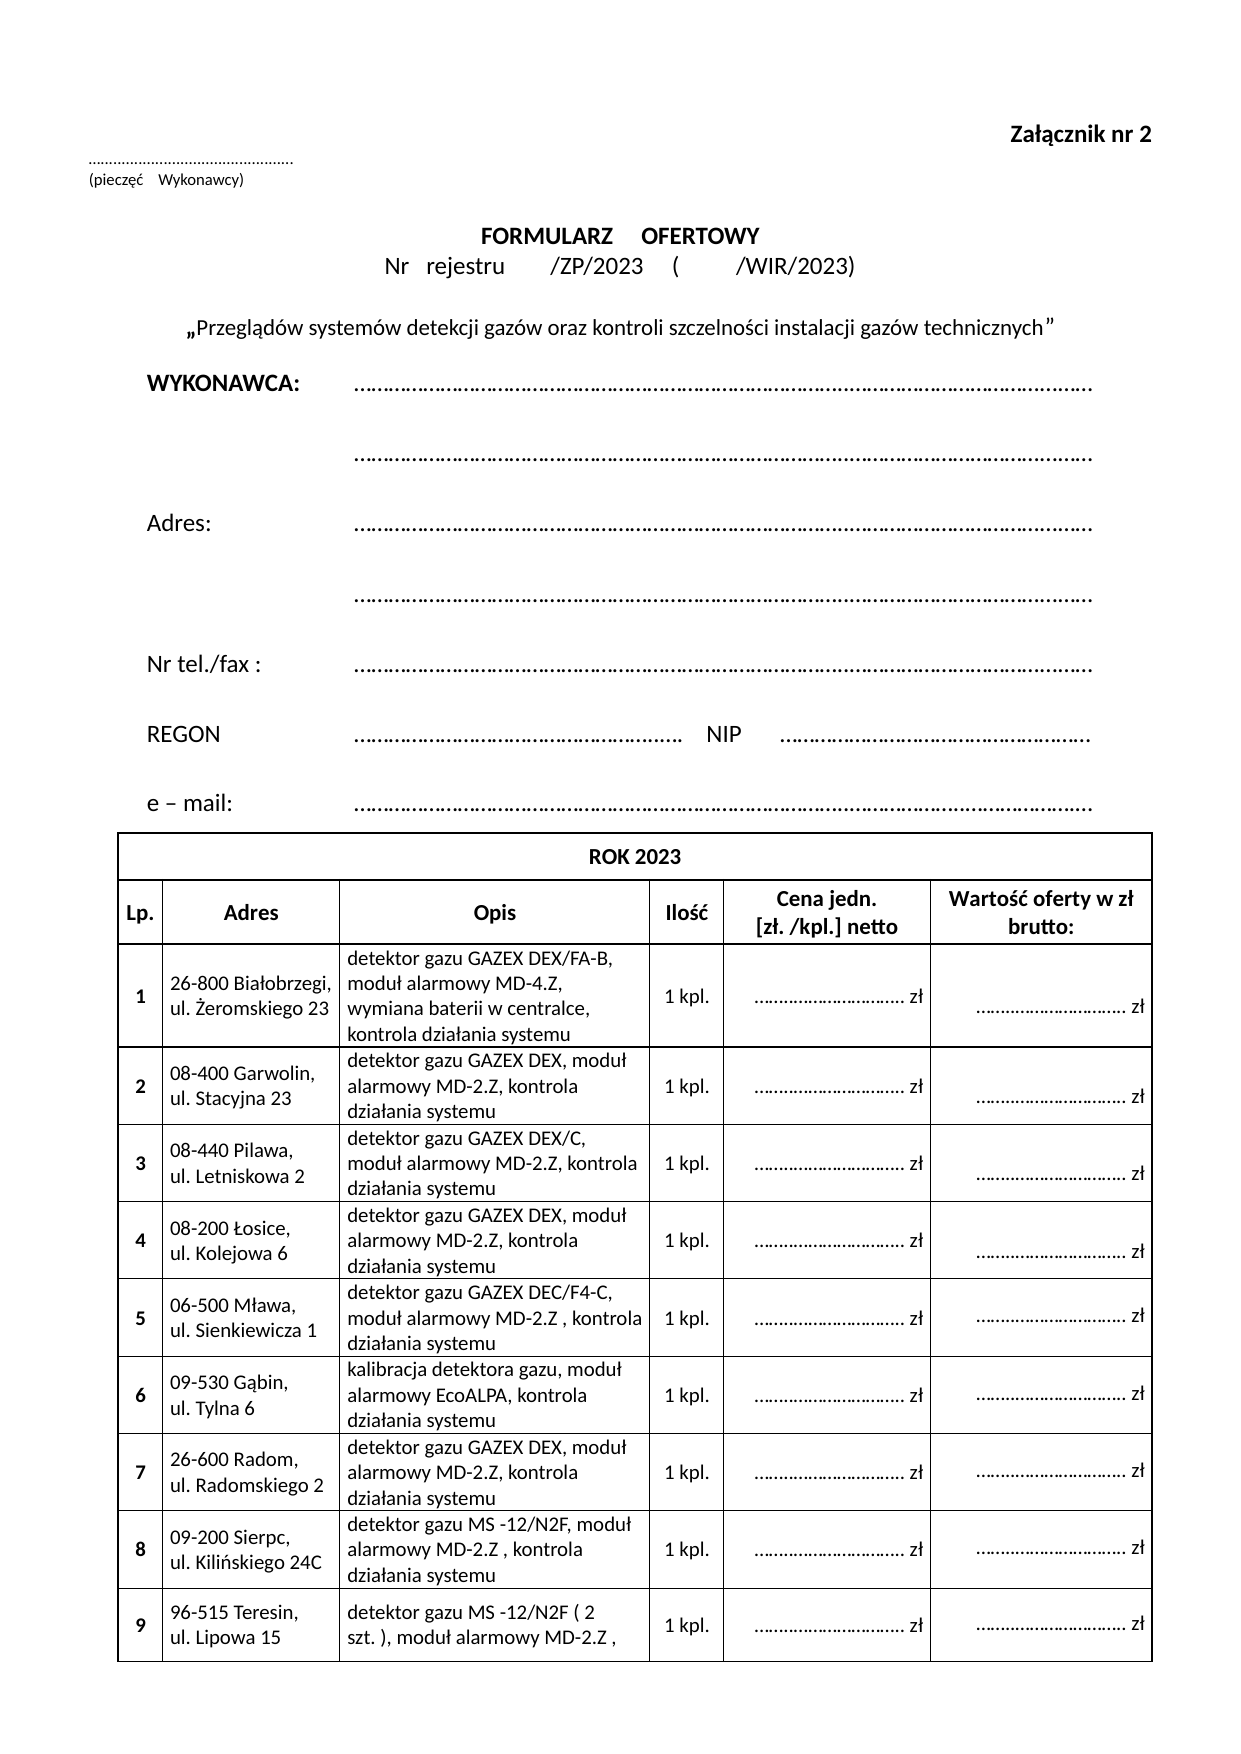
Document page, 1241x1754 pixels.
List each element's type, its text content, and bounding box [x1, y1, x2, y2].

table_cell 09-200 Sierpc, ul. Kilińskiego 24C [163, 1511, 339, 1587]
table_cell 6 [119, 1357, 162, 1433]
table_cell Adres: [135, 483, 343, 623]
table_cell e – mail: [135, 763, 343, 832]
table_cell ……..………………….. zł [724, 1125, 930, 1201]
table_cell 1 kpl. [650, 1279, 723, 1356]
table_cell 1 kpl. [650, 1589, 723, 1661]
table_cell Adres [163, 881, 339, 943]
table_cell detektor gazu GAZEX DEX, moduł alarmowy MD-2.Z, kontrola działania systemu [340, 1048, 649, 1124]
table_cell ……..………………….. zł [931, 945, 1151, 1046]
table_cell NIP [695, 693, 769, 762]
text Załącznik nr 2 [89, 118, 1152, 149]
table_cell 09-530 Gąbin, ul. Tylna 6 [163, 1357, 339, 1433]
table_cell Lp. [119, 881, 162, 943]
table_cell 08-400 Garwolin, ul. Stacyjna 23 [163, 1048, 339, 1124]
table_cell ……..………………….. zł [931, 1589, 1151, 1661]
table_cell 1 [119, 945, 162, 1046]
table_cell Wartość oferty w zł brutto: [931, 881, 1151, 943]
table_cell 1 kpl. [650, 945, 723, 1046]
table_cell 26-800 Białobrzegi, ul. Żeromskiego 23 [163, 945, 339, 1046]
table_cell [163, 1589, 339, 1661]
table_cell ……..………………….. zł [724, 1357, 930, 1433]
table_cell …………………………………………………………………………..………………..……………….… [343, 763, 1105, 832]
table_cell ……..………………….. zł [931, 1202, 1151, 1278]
table_cell 1 kpl. [650, 1357, 723, 1433]
table_cell 5 [119, 1279, 162, 1356]
table_cell ……..………………….. zł [724, 945, 930, 1046]
table_cell …………………………………………………………………………..……………………………...…… …………………………………………………………………………..……………………………...…… [343, 483, 1105, 623]
table_cell 1 kpl. [650, 1125, 723, 1201]
table_cell 1 kpl. [650, 1434, 723, 1510]
table_cell Ilość [650, 881, 723, 943]
table_header ROK 2023 [119, 834, 1151, 879]
table_cell ……..………………….. zł [931, 1125, 1151, 1201]
table_cell 08-200 Łosice, ul. Kolejowa 6 [163, 1202, 339, 1278]
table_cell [340, 1589, 649, 1661]
table_cell 26-600 Radom, ul. Radomskiego 2 [163, 1434, 339, 1510]
table_cell 1 kpl. [650, 1202, 723, 1278]
table_cell ……..………………….. zł [931, 1357, 1151, 1433]
table_cell 7 [119, 1434, 162, 1510]
table_cell kalibracja detektora gazu, moduł alarmowy EcoALPA, kontrola działania systemu [340, 1357, 649, 1433]
table_cell ……..………………….. zł [724, 1202, 930, 1278]
table_cell ……..………………….. zł [724, 1279, 930, 1356]
table_cell 08-440 Pilawa, ul. Letniskowa 2 [163, 1125, 339, 1201]
table_header …………………………………………………………………………..……………………………...…… …………………………………………………………………………..……………………………...…… [343, 342, 1105, 482]
table_cell 1 kpl. [650, 1048, 723, 1124]
table_cell ……………………………………………… [769, 693, 1105, 762]
table_cell ……..………………….. zł [931, 1279, 1151, 1356]
table_cell Nr tel./fax : [135, 623, 343, 693]
table_cell 4 [119, 1202, 162, 1278]
table_cell detektor gazu GAZEX DEX, moduł alarmowy MD-2.Z, kontrola działania systemu [340, 1434, 649, 1510]
table_cell detektor gazu GAZEX DEX/FA-B, moduł alarmowy MD-4.Z, wymiana baterii w centralce, kontrola działania systemu [340, 945, 649, 1046]
table_cell Opis [340, 881, 649, 943]
table_cell 9 [119, 1589, 162, 1661]
table_cell REGON [135, 693, 343, 762]
table_cell …………………………………………………………………………..……………………………...…… [343, 623, 1105, 693]
table_cell ……..………………….. zł [724, 1434, 930, 1510]
table_cell ……..………………….. zł [931, 1511, 1151, 1587]
table_cell 3 [119, 1125, 162, 1201]
table_cell 1 kpl. [650, 1511, 723, 1587]
table_cell ……..………………….. zł [724, 1511, 930, 1587]
text (pieczęć Wykonawcy) [89, 169, 1152, 189]
text „Przeglądów systemów detekcji gazów oraz kontroli szczelności instalacji gazów technicznych” [89, 311, 1152, 342]
table_cell detektor gazu GAZEX DEX, moduł alarmowy MD-2.Z, kontrola działania systemu [340, 1202, 649, 1278]
table_cell ……..………………….. zł [724, 1048, 930, 1124]
table_cell ……………………………………………..…. [343, 693, 695, 762]
text FORMULARZ OFERTOWY [89, 220, 1152, 250]
text Nr rejestru /ZP/2023 ( /WIR/2023) [89, 250, 1152, 281]
table_cell 06-500 Mława, ul. Sienkiewicza 1 [163, 1279, 339, 1356]
table_cell 8 [119, 1511, 162, 1587]
table_cell 2 [119, 1048, 162, 1124]
table_cell Cena jedn. [zł. /kpl.] netto [724, 881, 930, 943]
table_cell ……..………………….. zł [931, 1048, 1151, 1124]
table_cell detektor gazu GAZEX DEX/C, moduł alarmowy MD-2.Z, kontrola działania systemu [340, 1125, 649, 1201]
table_cell ……..………………….. zł [931, 1434, 1151, 1510]
text ….............................................. [89, 149, 1152, 169]
table_cell detektor gazu MS -12/N2F, moduł alarmowy MD-2.Z , kontrola działania systemu [340, 1511, 649, 1587]
table_cell detektor gazu GAZEX DEC/F4-C, moduł alarmowy MD-2.Z , kontrola działania systemu [340, 1279, 649, 1356]
table_header WYKONAWCA: [135, 342, 343, 482]
table_cell ……..………………….. zł [724, 1589, 930, 1661]
